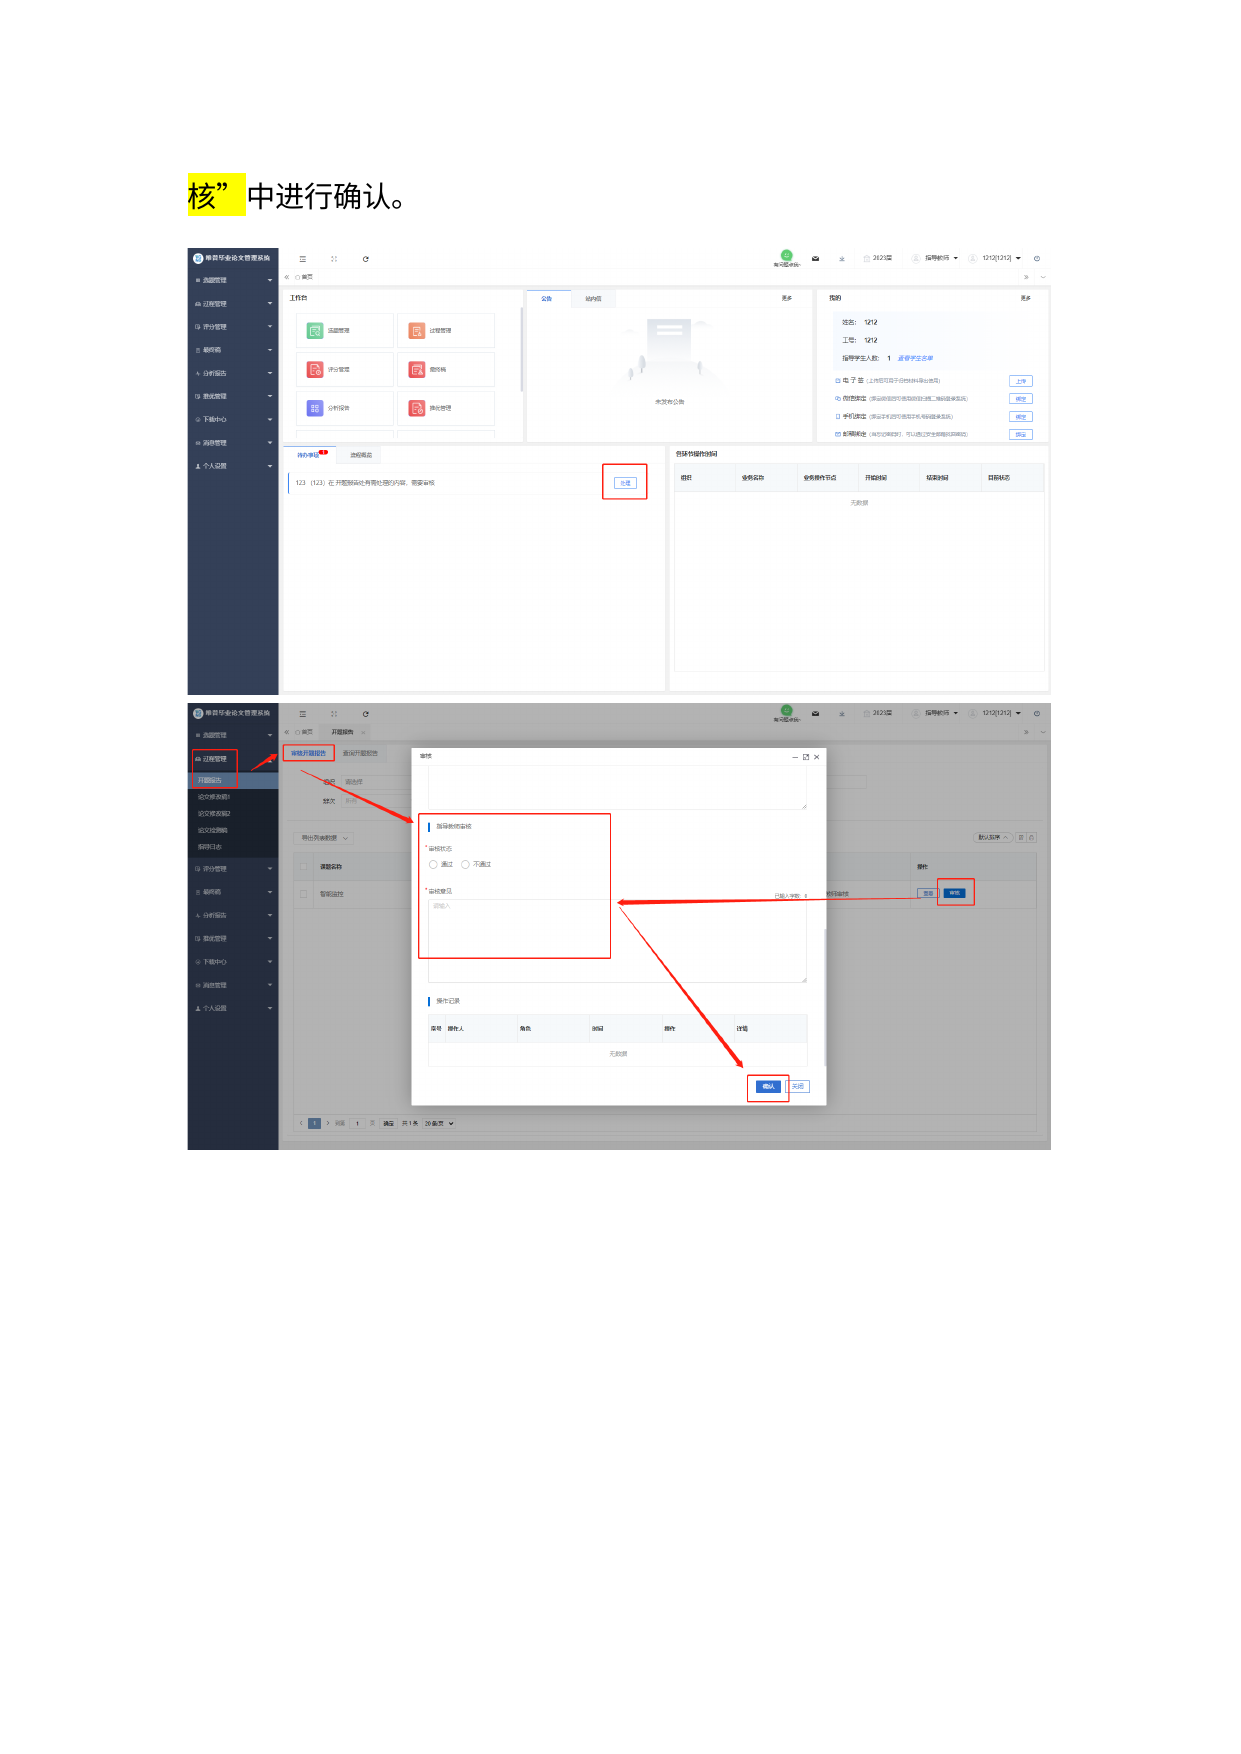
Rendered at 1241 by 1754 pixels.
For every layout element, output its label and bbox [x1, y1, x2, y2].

text [187, 162, 1053, 227]
picture [187, 248, 1051, 695]
picture [187, 703, 1051, 1150]
